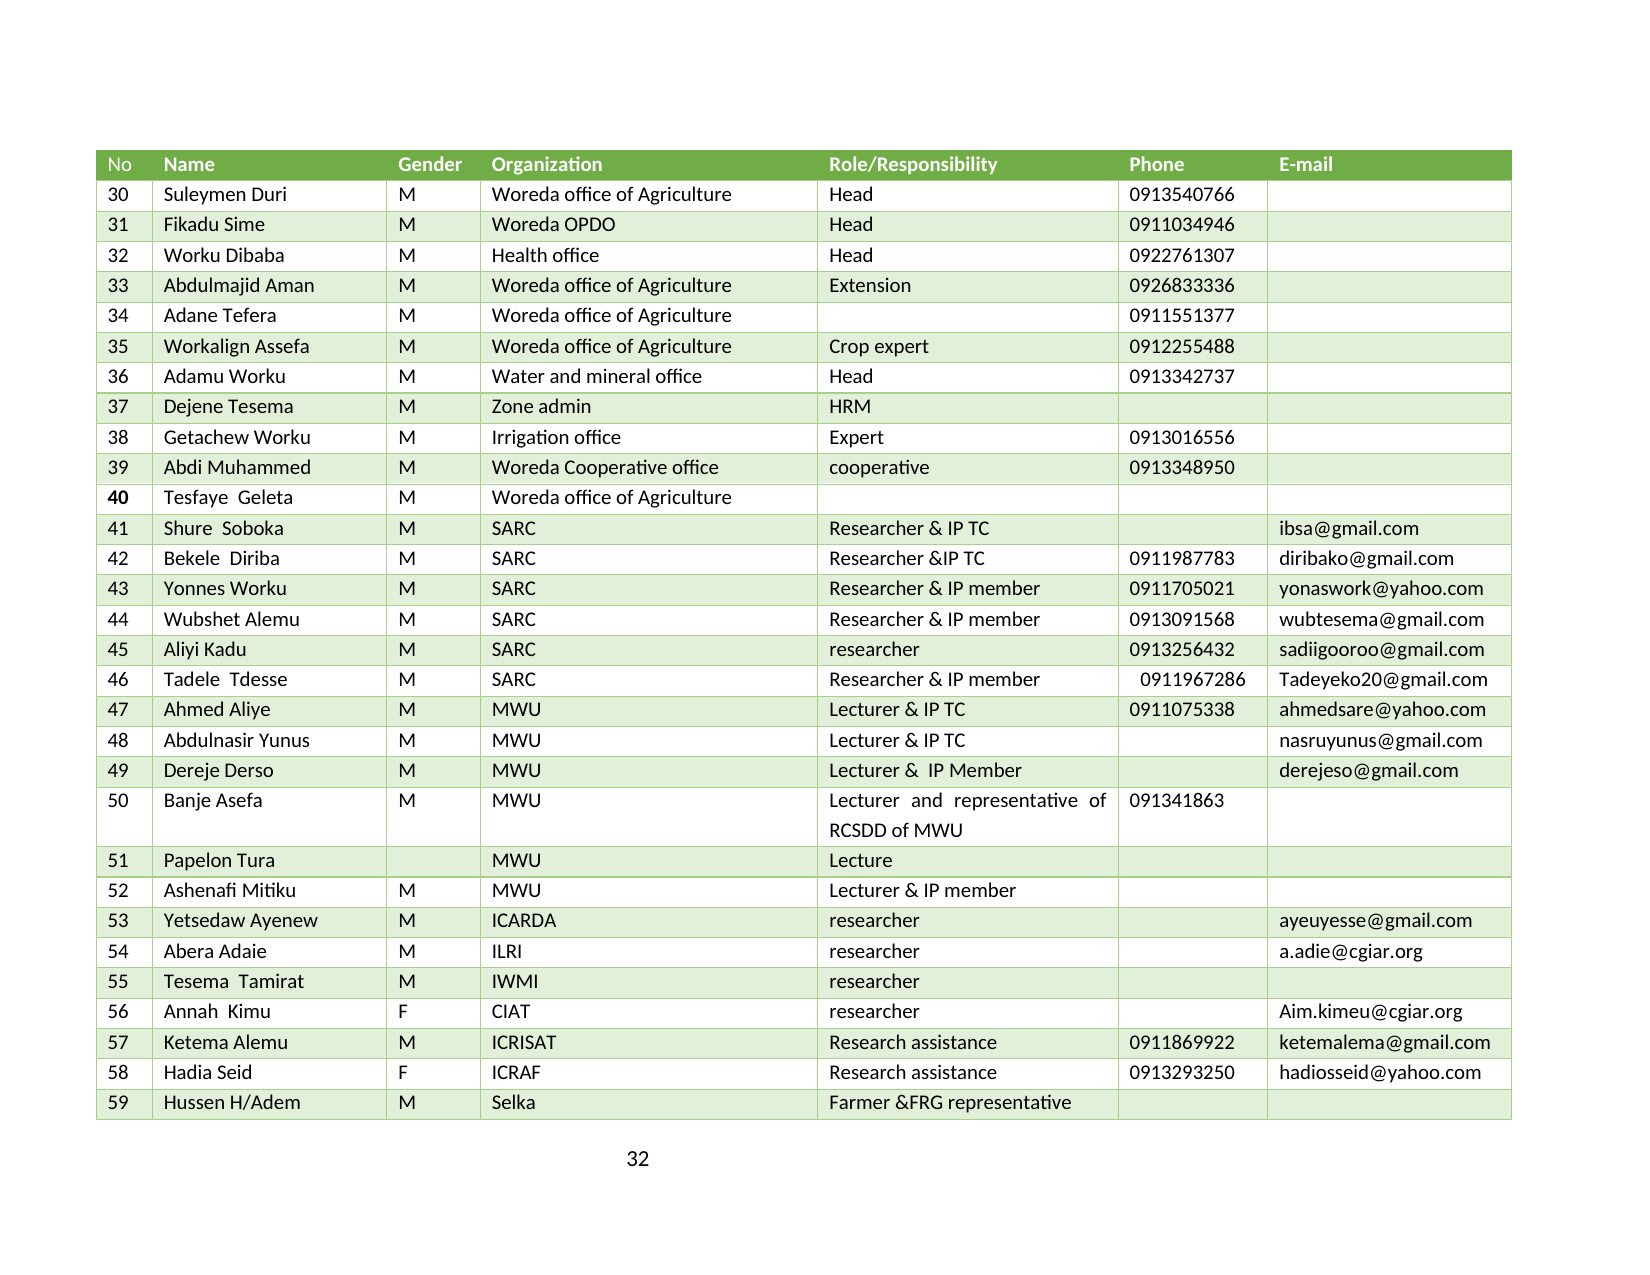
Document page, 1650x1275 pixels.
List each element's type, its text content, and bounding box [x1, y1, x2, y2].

table_cell Worku Dibaba [153, 242, 386, 271]
table_cell M [387, 363, 480, 392]
table_cell Woreda office of Agriculture [481, 181, 817, 211]
table_cell 38 [97, 424, 152, 453]
table_cell 59 [97, 1090, 152, 1119]
table_cell [1119, 938, 1267, 967]
table_cell [1119, 908, 1267, 937]
table_cell ibsa@gmail.com [1268, 515, 1511, 544]
table_cell Suleymen Duri [153, 181, 386, 211]
table_cell [1119, 515, 1267, 544]
table_cell F [387, 1059, 480, 1088]
table_cell Dereje Derso [153, 757, 386, 787]
table_cell 31 [97, 212, 152, 241]
table_cell 0913016556 [1119, 424, 1267, 453]
table_cell 0913091568 [1119, 606, 1267, 635]
table_cell Adamu Worku [153, 363, 386, 392]
table_cell [1268, 333, 1511, 362]
table_cell ayeuyesse@gmail.com [1268, 908, 1511, 937]
table_cell Expert [818, 424, 1118, 453]
table_cell researcher [818, 938, 1118, 967]
table_cell Woreda office of Agriculture [481, 303, 817, 332]
table_cell 0911551377 [1119, 303, 1267, 332]
table_header E-mail [1268, 151, 1511, 180]
table_cell M [387, 878, 480, 907]
table_cell MWU [481, 847, 817, 876]
table_cell 49 [97, 757, 152, 787]
table_cell M [387, 938, 480, 967]
table_cell Hadia Seid [153, 1059, 386, 1088]
table_cell M [387, 424, 480, 453]
table_cell Tadele Tdesse [153, 666, 386, 696]
table_cell Health office [481, 242, 817, 271]
table_cell 30 [97, 181, 152, 211]
table_cell SARC [481, 606, 817, 635]
table_cell Crop expert [818, 333, 1118, 362]
table_cell M [387, 1029, 480, 1058]
table_cell M [387, 242, 480, 271]
table_cell F [387, 999, 480, 1028]
table_cell Zone admin [481, 394, 817, 423]
table_cell [1119, 394, 1267, 423]
table_header Organization [481, 151, 817, 180]
table_cell Researcher & IP member [818, 606, 1118, 635]
table_cell Woreda Cooperative office [481, 454, 817, 483]
table_cell 35 [97, 333, 152, 362]
table_cell Yonnes Worku [153, 575, 386, 605]
table_cell M [387, 757, 480, 787]
table_cell Research assistance [818, 1029, 1118, 1058]
table_cell Lecturer and representative of RCSDD of MWU [818, 788, 1118, 846]
table_cell Lecturer & IP member [818, 878, 1118, 907]
table_cell derejeso@gmail.com [1268, 757, 1511, 787]
table_cell Lecture [818, 847, 1118, 876]
table_cell [1268, 242, 1511, 271]
table_cell Adane Tefera [153, 303, 386, 332]
table_header Role/Responsibility [818, 151, 1118, 180]
table_cell M [387, 272, 480, 302]
table_cell 0911705021 [1119, 575, 1267, 605]
table_cell M [387, 908, 480, 937]
table_cell M [387, 454, 480, 483]
table_cell 41 [97, 515, 152, 544]
table_cell ILRI [481, 938, 817, 967]
table_cell diribako@gmail.com [1268, 545, 1511, 574]
table_cell SARC [481, 666, 817, 696]
table_cell 36 [97, 363, 152, 392]
table_cell Hussen H/Adem [153, 1090, 386, 1119]
table_cell 0912255488 [1119, 333, 1267, 362]
table_cell 0911987783 [1119, 545, 1267, 574]
table_cell ICARDA [481, 908, 817, 937]
table_cell hadiosseid@yahoo.com [1268, 1059, 1511, 1088]
table_cell 40 [97, 485, 152, 514]
table_cell M [387, 515, 480, 544]
table_cell [1119, 1090, 1267, 1119]
table_cell M [387, 333, 480, 362]
table_cell 0926833336 [1119, 272, 1267, 302]
table_cell researcher [818, 908, 1118, 937]
table_cell Bekele Diriba [153, 545, 386, 574]
table_cell [1119, 878, 1267, 907]
table_cell [1268, 1090, 1511, 1119]
table_cell Head [818, 181, 1118, 211]
table_cell IWMI [481, 968, 817, 998]
table_cell 42 [97, 545, 152, 574]
table_cell Tadeyeko20@gmail.com [1268, 666, 1511, 696]
table_cell MWU [481, 697, 817, 726]
table_cell Ketema Alemu [153, 1029, 386, 1058]
table_cell [1119, 485, 1267, 514]
table_cell 0922761307 [1119, 242, 1267, 271]
table_cell Getachew Worku [153, 424, 386, 453]
table_cell [1268, 968, 1511, 998]
table_cell 45 [97, 636, 152, 665]
table_header Phone [1119, 151, 1267, 180]
table_cell Abdulnasir Yunus [153, 727, 386, 756]
table_cell 44 [97, 606, 152, 635]
table_cell [1268, 363, 1511, 392]
table_cell Selka [481, 1090, 817, 1119]
table_cell Abdi Muhammed [153, 454, 386, 483]
table_cell M [387, 697, 480, 726]
table_cell Lecturer & IP TC [818, 697, 1118, 726]
table_cell Researcher & IP TC [818, 515, 1118, 544]
table_cell 47 [97, 697, 152, 726]
table_cell ICRISAT [481, 1029, 817, 1058]
table_cell [387, 847, 480, 876]
table_cell [1119, 757, 1267, 787]
table_cell cooperative [818, 454, 1118, 483]
table_cell M [387, 545, 480, 574]
table_cell sadiigooroo@gmail.com [1268, 636, 1511, 665]
table_cell Tesema Tamirat [153, 968, 386, 998]
table_cell Water and mineral office [481, 363, 817, 392]
table_cell [1268, 212, 1511, 241]
table_cell [1119, 847, 1267, 876]
table_cell 57 [97, 1029, 152, 1058]
table_cell [1268, 847, 1511, 876]
table_cell Irrigation office [481, 424, 817, 453]
table_cell 46 [97, 666, 152, 696]
table_cell 0913342737 [1119, 363, 1267, 392]
table_cell wubtesema@gmail.com [1268, 606, 1511, 635]
table_cell yonaswork@yahoo.com [1268, 575, 1511, 605]
table_cell 091341863 [1119, 788, 1267, 846]
table_cell 53 [97, 908, 152, 937]
table_cell researcher [818, 999, 1118, 1028]
table_cell MWU [481, 757, 817, 787]
table_cell Annah Kimu [153, 999, 386, 1028]
table_cell researcher [818, 636, 1118, 665]
table_cell M [387, 394, 480, 423]
table_cell 0913348950 [1119, 454, 1267, 483]
table_cell SARC [481, 515, 817, 544]
table_cell Workalign Assefa [153, 333, 386, 362]
table_cell [1268, 394, 1511, 423]
table_cell Banje Asefa [153, 788, 386, 846]
table_cell Tesfaye Geleta [153, 485, 386, 514]
table_cell [1119, 999, 1267, 1028]
table_cell SARC [481, 545, 817, 574]
table_cell 39 [97, 454, 152, 483]
table_cell ICRAF [481, 1059, 817, 1088]
table_cell 0911869922 [1119, 1029, 1267, 1058]
table_cell Farmer &FRG representative [818, 1090, 1118, 1119]
table_cell [1268, 303, 1511, 332]
table_cell ahmedsare@yahoo.com [1268, 697, 1511, 726]
table_cell 0911075338 [1119, 697, 1267, 726]
table_cell M [387, 727, 480, 756]
table_cell Dejene Tesema [153, 394, 386, 423]
table_cell M [387, 303, 480, 332]
table_cell 0911034946 [1119, 212, 1267, 241]
table_cell [1268, 272, 1511, 302]
table_cell Woreda OPDO [481, 212, 817, 241]
table_cell nasruyunus@gmail.com [1268, 727, 1511, 756]
table_cell Woreda office of Agriculture [481, 272, 817, 302]
table_cell Papelon Tura [153, 847, 386, 876]
table_cell [1268, 424, 1511, 453]
table_cell Wubshet Alemu [153, 606, 386, 635]
table_cell M [387, 788, 480, 846]
table_cell [818, 485, 1118, 514]
table_cell a.adie@cgiar.org [1268, 938, 1511, 967]
table_cell MWU [481, 878, 817, 907]
table_cell [1119, 968, 1267, 998]
table_cell 37 [97, 394, 152, 423]
table_cell [1268, 181, 1511, 211]
table_cell 58 [97, 1059, 152, 1088]
table_cell 48 [97, 727, 152, 756]
table_cell 32 [97, 242, 152, 271]
table_cell Head [818, 363, 1118, 392]
table_cell 55 [97, 968, 152, 998]
table_cell Head [818, 212, 1118, 241]
table_cell 43 [97, 575, 152, 605]
table_cell 0913293250 [1119, 1059, 1267, 1088]
table_cell 0911967286 [1119, 666, 1267, 696]
table_cell M [387, 485, 480, 514]
table_cell [1119, 727, 1267, 756]
table_header Name [153, 151, 386, 180]
table_cell Head [818, 242, 1118, 271]
table_cell Yetsedaw Ayenew [153, 908, 386, 937]
table_cell M [387, 636, 480, 665]
table_cell Ashenafi Mitiku [153, 878, 386, 907]
table_cell 34 [97, 303, 152, 332]
table_cell Woreda office of Agriculture [481, 485, 817, 514]
table_cell M [387, 181, 480, 211]
table_cell 0913540766 [1119, 181, 1267, 211]
table_header Gender [387, 151, 480, 180]
table_cell Researcher & IP member [818, 666, 1118, 696]
table_cell ketemalema@gmail.com [1268, 1029, 1511, 1058]
table_cell Researcher & IP member [818, 575, 1118, 605]
table_cell 56 [97, 999, 152, 1028]
table_cell SARC [481, 636, 817, 665]
table_cell HRM [818, 394, 1118, 423]
table_cell M [387, 212, 480, 241]
table_cell Woreda office of Agriculture [481, 333, 817, 362]
table_cell Lecturer & IP Member [818, 757, 1118, 787]
table_cell 54 [97, 938, 152, 967]
table_cell M [387, 1090, 480, 1119]
table_cell M [387, 575, 480, 605]
table_cell Lecturer & IP TC [818, 727, 1118, 756]
table_cell Researcher &IP TC [818, 545, 1118, 574]
table_cell [1268, 878, 1511, 907]
table_cell MWU [481, 788, 817, 846]
table_cell 0913256432 [1119, 636, 1267, 665]
table_cell MWU [481, 727, 817, 756]
table_cell Fikadu Sime [153, 212, 386, 241]
table_cell Abdulmajid Aman [153, 272, 386, 302]
table_cell 51 [97, 847, 152, 876]
table_cell 52 [97, 878, 152, 907]
table_cell researcher [818, 968, 1118, 998]
table_cell SARC [481, 575, 817, 605]
table_cell M [387, 968, 480, 998]
table_cell [1268, 788, 1511, 846]
table_cell [1268, 485, 1511, 514]
table_cell Aim.kimeu@cgiar.org [1268, 999, 1511, 1028]
table_cell Aliyi Kadu [153, 636, 386, 665]
table_cell Abera Adaie [153, 938, 386, 967]
table_cell M [387, 606, 480, 635]
table_cell 50 [97, 788, 152, 846]
table_cell Extension [818, 272, 1118, 302]
table_header No [97, 151, 152, 180]
table_cell Ahmed Aliye [153, 697, 386, 726]
table_cell [818, 303, 1118, 332]
table_cell Shure Soboka [153, 515, 386, 544]
table_cell Research assistance [818, 1059, 1118, 1088]
table_cell M [387, 666, 480, 696]
table_cell CIAT [481, 999, 817, 1028]
table_cell [1268, 454, 1511, 483]
table_cell 33 [97, 272, 152, 302]
